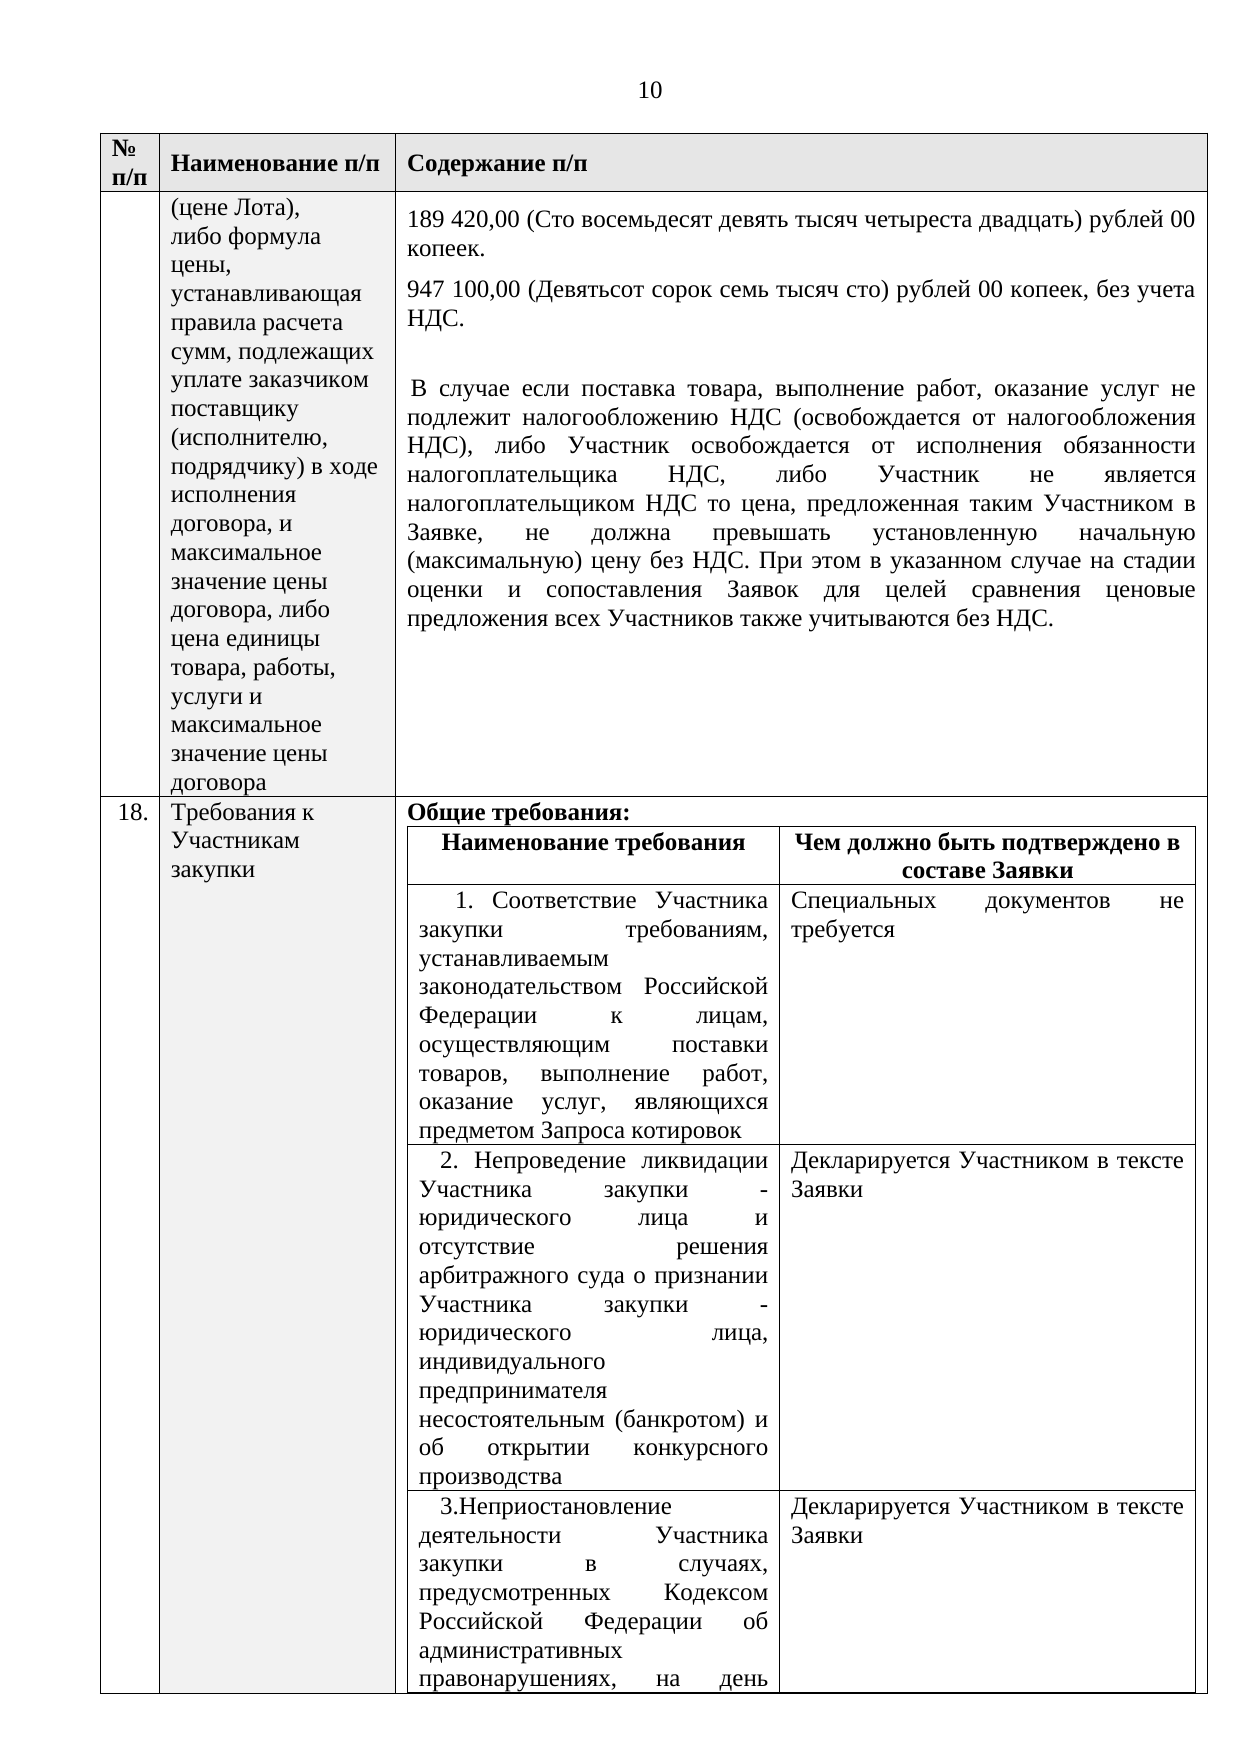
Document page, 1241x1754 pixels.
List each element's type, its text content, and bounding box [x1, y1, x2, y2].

table_cell [101, 192, 159, 796]
table_cell [101, 797, 159, 1693]
table_header Содержание п/п [396, 134, 1207, 191]
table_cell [396, 192, 1207, 796]
table_header № п/п [101, 134, 159, 191]
table_cell Требования к Участникам закупки [160, 797, 395, 1693]
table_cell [160, 192, 395, 796]
table_header Наименование п/п [160, 134, 395, 191]
